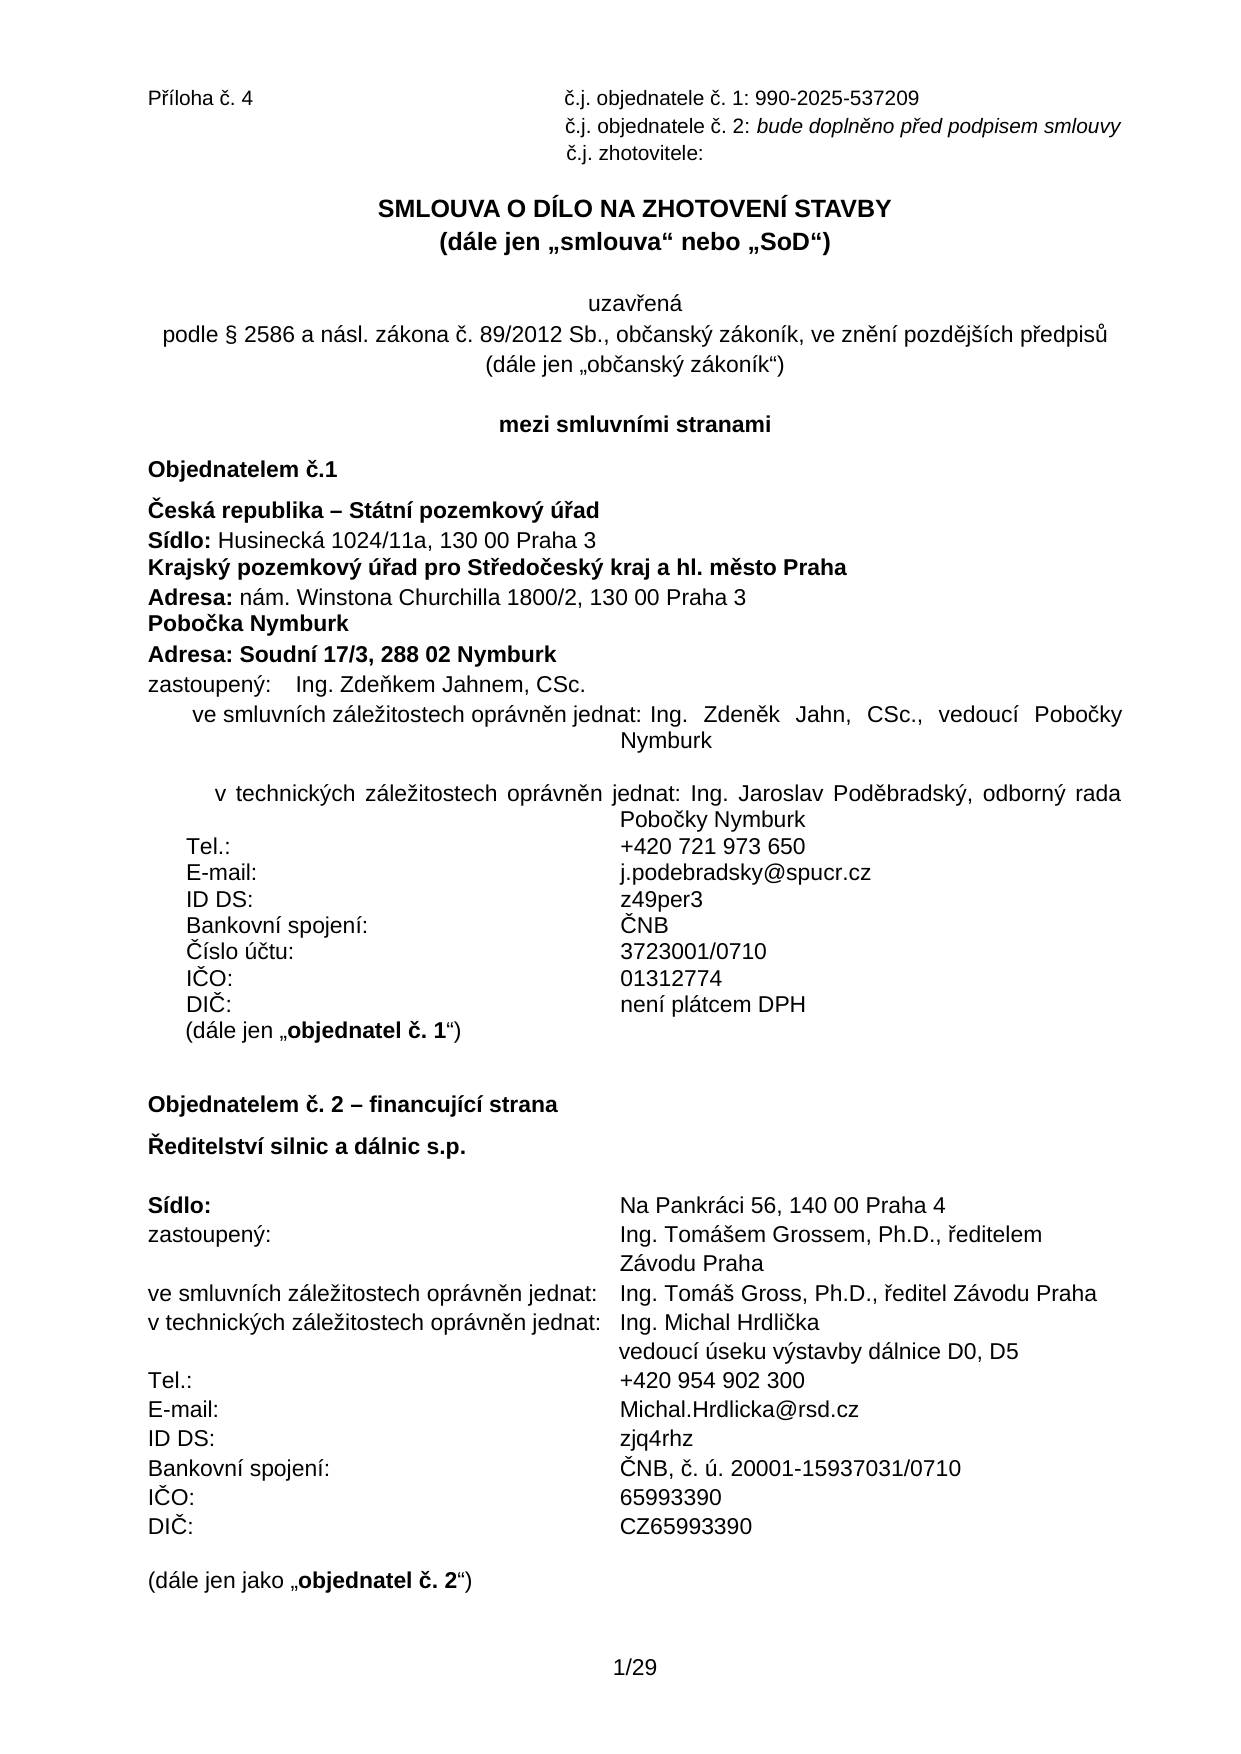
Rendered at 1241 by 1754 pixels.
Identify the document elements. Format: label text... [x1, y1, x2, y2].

text DIČ: není plátcem DPH [148, 991, 1122, 1017]
text Česká republika – Státní pozemkový úřad [148, 496, 1122, 525]
text ID DS: zjq4rhz [148, 1423, 1122, 1453]
text zastoupený: Ing. Zdeňkem Jahnem, CSc. [148, 671, 1122, 697]
title podle § 2586 a násl. zákona č. 89/2012 Sb., občanský zákoník, ve znění pozdějších předpisů [148, 321, 1122, 347]
text vedoucí úseku výstavby dálnice D0, D5 [148, 1336, 1122, 1365]
text DIČ: CZ65993390 [148, 1511, 1122, 1540]
title uzavřená [148, 290, 1122, 317]
text E-mail: Michal.Hrdlicka@rsd.cz [148, 1394, 1122, 1423]
text Ředitelství silnic a dálnic s.p. [148, 1131, 1122, 1160]
text v technických záležitostech oprávněn jednat: Ing. Jaroslav Poděbradský, odborný rada Pobočky Nymburk [148, 780, 1122, 833]
title SMLOUVA O DÍLO NA ZHOTOVENÍ STAVBY [148, 194, 1122, 223]
text Adresa: nám. Winstona Churchilla 1800/2, 130 00 Praha 3 [148, 584, 1122, 610]
text Tel.: +420 721 973 650 [148, 833, 1122, 859]
text ve smluvních záležitostech oprávněn jednat: Ing. Zdeněk Jahn, CSc., vedoucí Pobočky Nymburk [148, 701, 1122, 754]
text Bankovní spojení: ČNB, č. ú. 20001-15937031/0710 [148, 1453, 1122, 1482]
text (dále jen jako „objednatel č. 2“) [148, 1567, 1122, 1593]
text v technických záležitostech oprávněn jednat: Ing. Michal Hrdlička [148, 1307, 1122, 1336]
text Krajský pozemkový úřad pro Středočeský kraj a hl. město Praha [148, 554, 1122, 580]
text Tel.: +420 954 902 300 [148, 1365, 1122, 1394]
text IČO: 65993390 [148, 1482, 1122, 1511]
text E-mail: j.podebradsky@spucr.cz [148, 859, 1122, 886]
text ID DS: z49per3 [148, 886, 1122, 912]
title (dále jen „občanský zákoník“) [148, 351, 1122, 377]
text Bankovní spojení: ČNB [148, 912, 1122, 938]
text Pobočka Nymburk [148, 610, 1122, 637]
text IČO: 01312774 [148, 964, 1122, 991]
text Objednatelem č.1 [148, 454, 1122, 483]
text (dále jen „objednatel č. 1“) [148, 1017, 1122, 1044]
title mezi smluvními stranami [148, 411, 1122, 437]
text Číslo účtu: 3723001/0710 [148, 938, 1122, 964]
text Sídlo: Na Pankráci 56, 140 00 Praha 4 [148, 1190, 1122, 1219]
title (dále jen „smlouva“ nebo „SoD“) [148, 227, 1122, 256]
text ve smluvních záležitostech oprávněn jednat: Ing. Tomáš Gross, Ph.D., ředitel Závodu Praha [148, 1278, 1122, 1307]
text Objednatelem č. 2 – financující strana [148, 1089, 1122, 1118]
text Adresa: Soudní 17/3, 288 02 Nymburk [148, 641, 1122, 667]
text zastoupený: Ing. Tomášem Grossem, Ph.D., ředitelem Závodu Praha [148, 1219, 1122, 1278]
text Sídlo: Husinecká 1024/11a, 130 00 Praha 3 [148, 525, 1122, 554]
